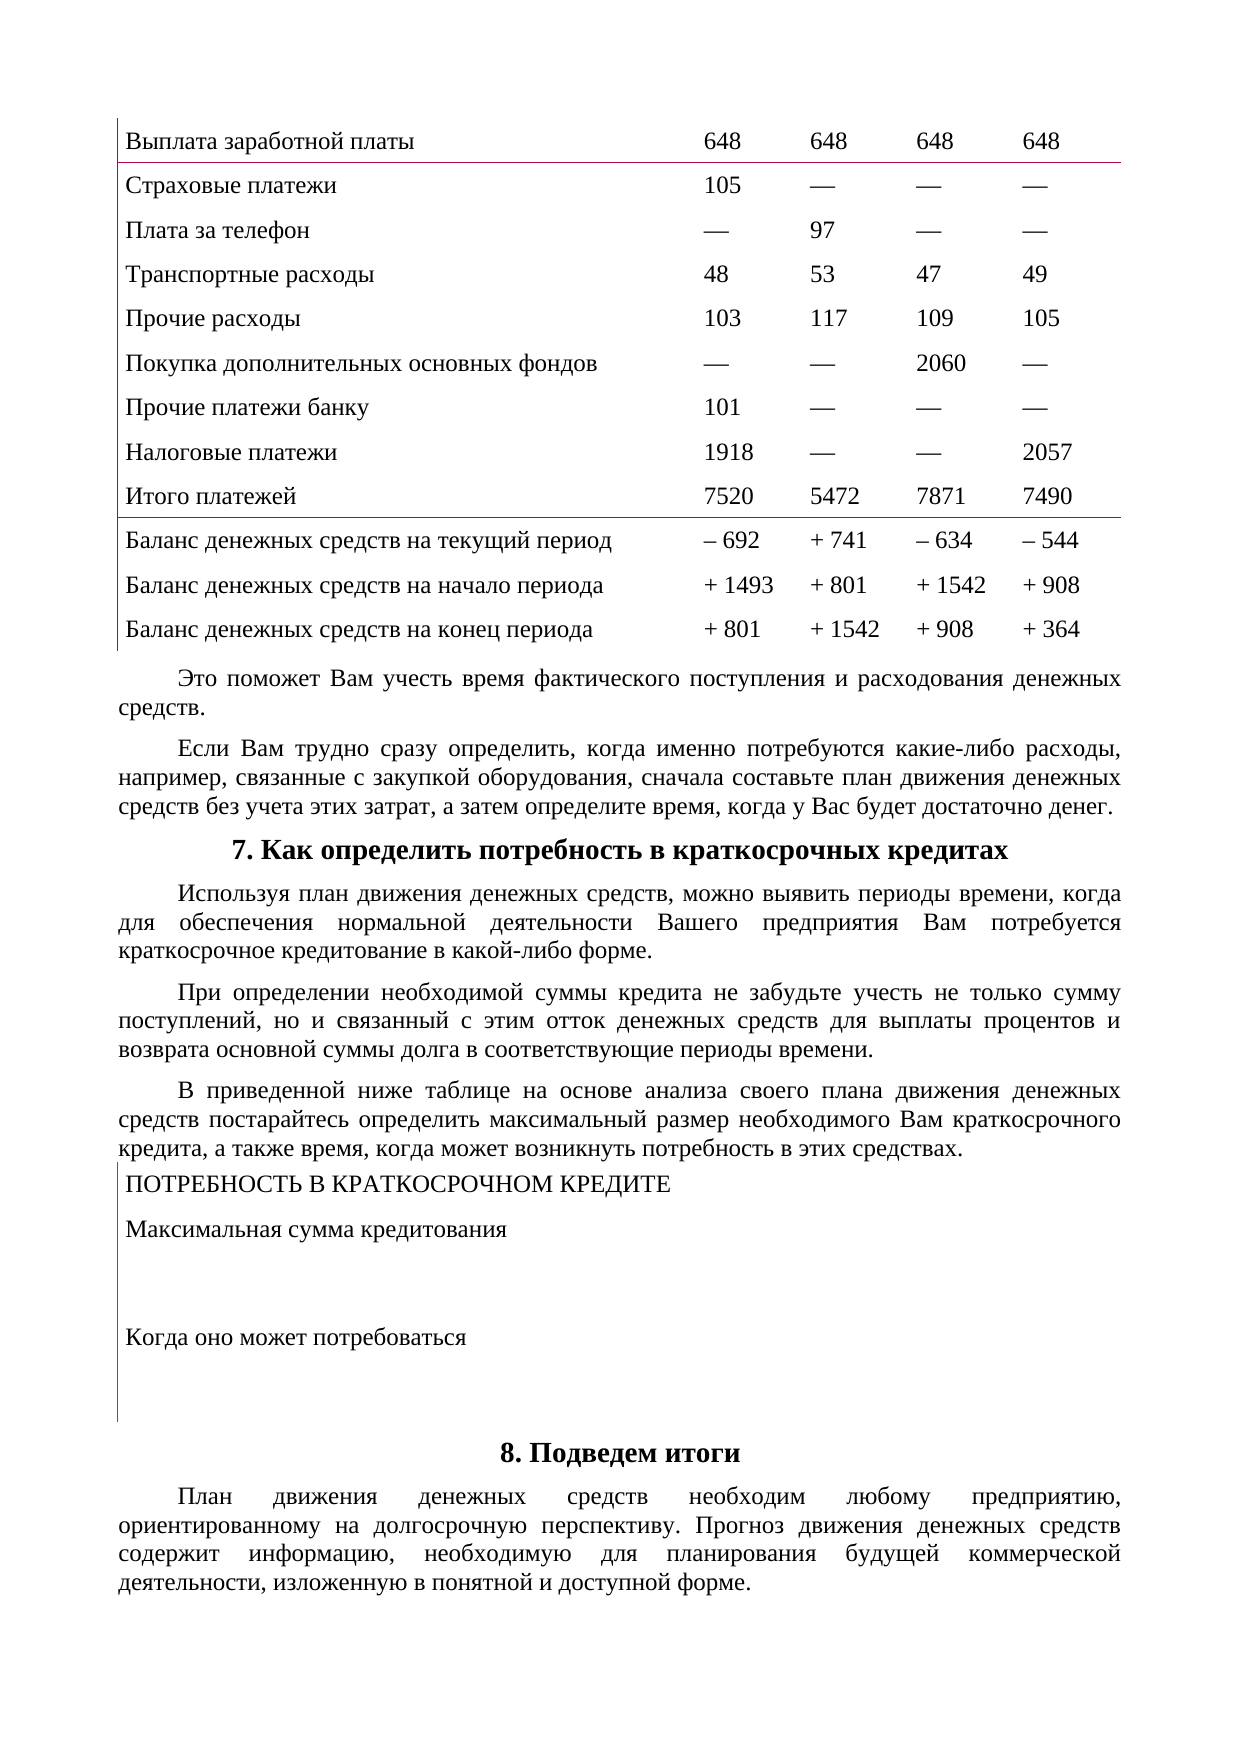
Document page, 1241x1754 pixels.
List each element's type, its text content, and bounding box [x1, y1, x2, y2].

text Используя план движения денежных средств, можно выявить периоды времени, когда для обеспечения нормальной деятельности Вашего предприятия Вам потребуется краткосрочное кредитование в какой-либо форме. [118, 878, 1122, 964]
text В приведенной ниже таблице на основе анализа своего плана движения денежных средств постарайтесь определить максимальный размер необходимого Вам краткосрочного кредита, а также время, когда может возникнуть потребность в этих средствах. [118, 1076, 1122, 1162]
text Это поможет Вам учесть время фактического поступления и расходования денежных средств. [118, 663, 1122, 721]
text 8. Подведем итоги [118, 1435, 1122, 1468]
text Если Вам трудно сразу определить, когда именно потребуются какие-либо расходы, например, связанные с закупкой оборудования, сначала составьте план движения денежных средств без учета этих затрат, а затем определите время, когда у Вас будет достаточно денег. [118, 733, 1122, 819]
text При определении необходимой суммы кредита не забудьте учесть не только сумму поступлений, но и связанный с этим отток денежных средств для выплаты процентов и возврата основной суммы долга в соответствующие периоды времени. [118, 977, 1122, 1063]
text 7. Как определить потребность в краткосрочных кредитах [118, 832, 1122, 866]
text План движения денежных средств необходим любому предприятию, ориентированному на долгосрочную перспективу. Прогноз движения денежных средств содержит информацию, необходимую для планирования будущей коммерческой деятельности, изложенную в понятной и доступной форме. [118, 1481, 1122, 1596]
